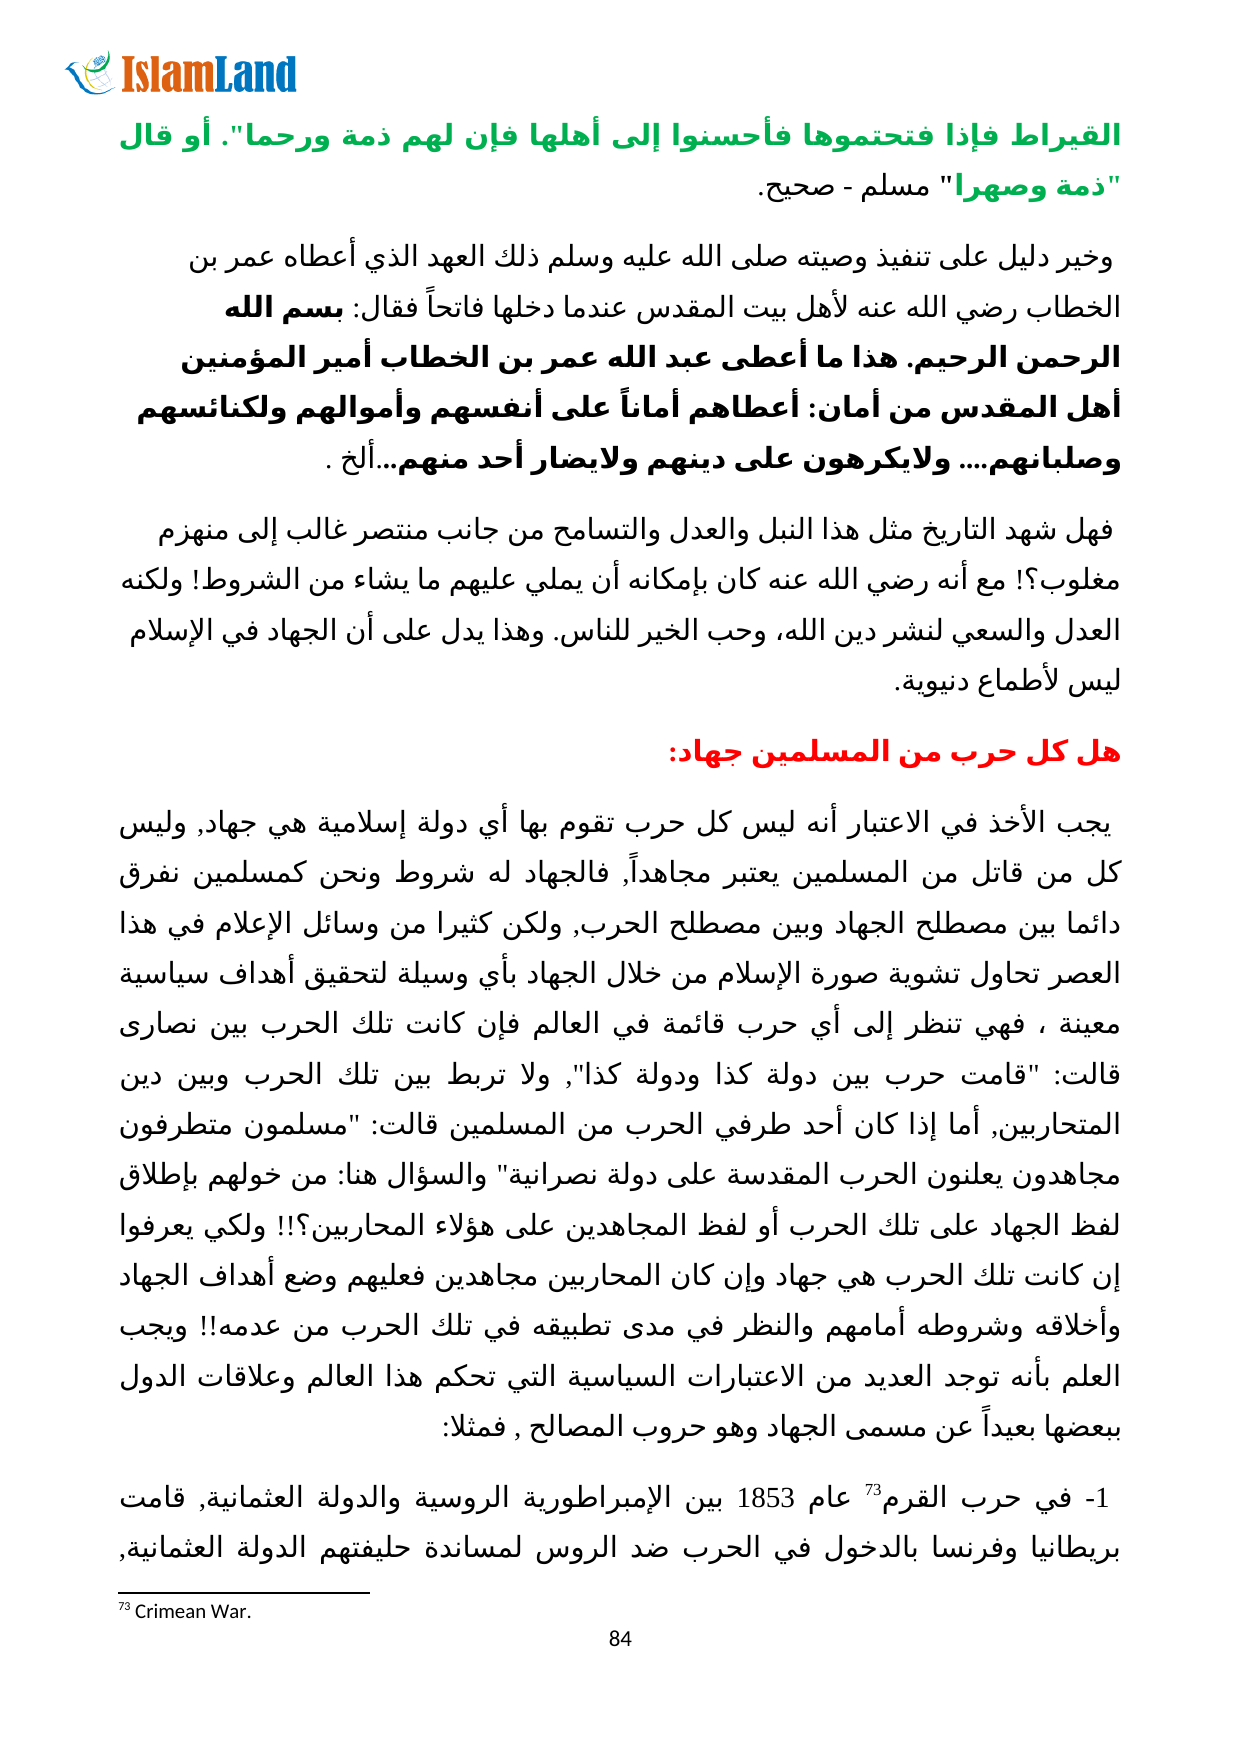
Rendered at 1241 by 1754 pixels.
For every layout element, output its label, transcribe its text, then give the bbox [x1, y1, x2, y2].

text فهل شهد التاريخ مثل هذا النبل والعدل والتسامح من جانب منتصر غالب إلى منهزم مغلوب؟! مع أنه رضي الله عنه كان بإمكانه أن يملي عليهم ما يشاء من الشروط! ولكنه العدل والسعي لنشر دين الله، وحب الخير للناس. وهذا يدل على أن الجهاد في الإسلام ليس لأطماع دنيوية. [118, 512, 1122, 696]
text هل كل حرب من المسلمين جهاد: [118, 734, 1122, 768]
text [118, 1480, 1122, 1564]
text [118, 118, 1122, 202]
text يجب الأخذ في الاعتبار أنه ليس كل حرب تقوم بها أي دولة إسلامية هي جهاد, وليس كل من قاتل من المسلمين يعتبر مجاهداً, فالجهاد له شروط ونحن كمسلمين نفرق دائما بين مصطلح الجهاد وبين مصطلح الحرب, ولكن كثيرا من وسائل الإعلام في هذا العصر تحاول تشوية صورة الإسلام من خلال الجهاد بأي وسيلة لتحقيق أهداف سياسية معينة ، فهي تنظر إلى أي حرب قائمة في العالم فإن كانت تلك الحرب بين نصارى قالت: "قامت حرب بين دولة كذا ودولة كذا", ولا تربط بين تلك الحرب وبين دين المتحاربين, أما إذا كان أحد طرفي الحرب من المسلمين قالت: "مسلمون متطرفون مجاهدون يعلنون الحرب المقدسة على دولة نصرانية" والسؤال هنا: من خولهم بإطلاق لفظ الجهاد على تلك الحرب أو لفظ المجاهدين على هؤلاء المحاربين؟!! ولكي يعرفوا إن كانت تلك الحرب هي جهاد وإن كان المحاربين مجاهدين فعليهم وضع أهداف الجهاد وأخلاقه وشروطه أمامهم والنظر في مدى تطبيقه في تلك الحرب من عدمه!! ويجب العلم بأنه توجد العديد من الاعتبارات السياسية التي تحكم هذا العالم وعلاقات الدول ببعضها بعيداً عن مسمى الجهاد وهو حروب المصالح , فمثلا: [118, 805, 1122, 1442]
text وخير دليل على تنفيذ وصيته صلى الله عليه وسلم ذلك العهد الذي أعطاه عمر بن الخطاب رضي الله عنه لأهل بيت المقدس عندما دخلها فاتحاً فقال: بسم الله الرحمن الرحيم. هذا ما أعطى عبد الله عمر بن الخطاب أمير المؤمنين أهل المقدس من أمان: أعطاهم أماناً على أنفسهم وأموالهم ولكنائسهم وصلبانهم.... ولايكرهون على دينهم ولايضار أحد منهم...ألخ . [118, 239, 1122, 474]
picture [59, 44, 301, 101]
